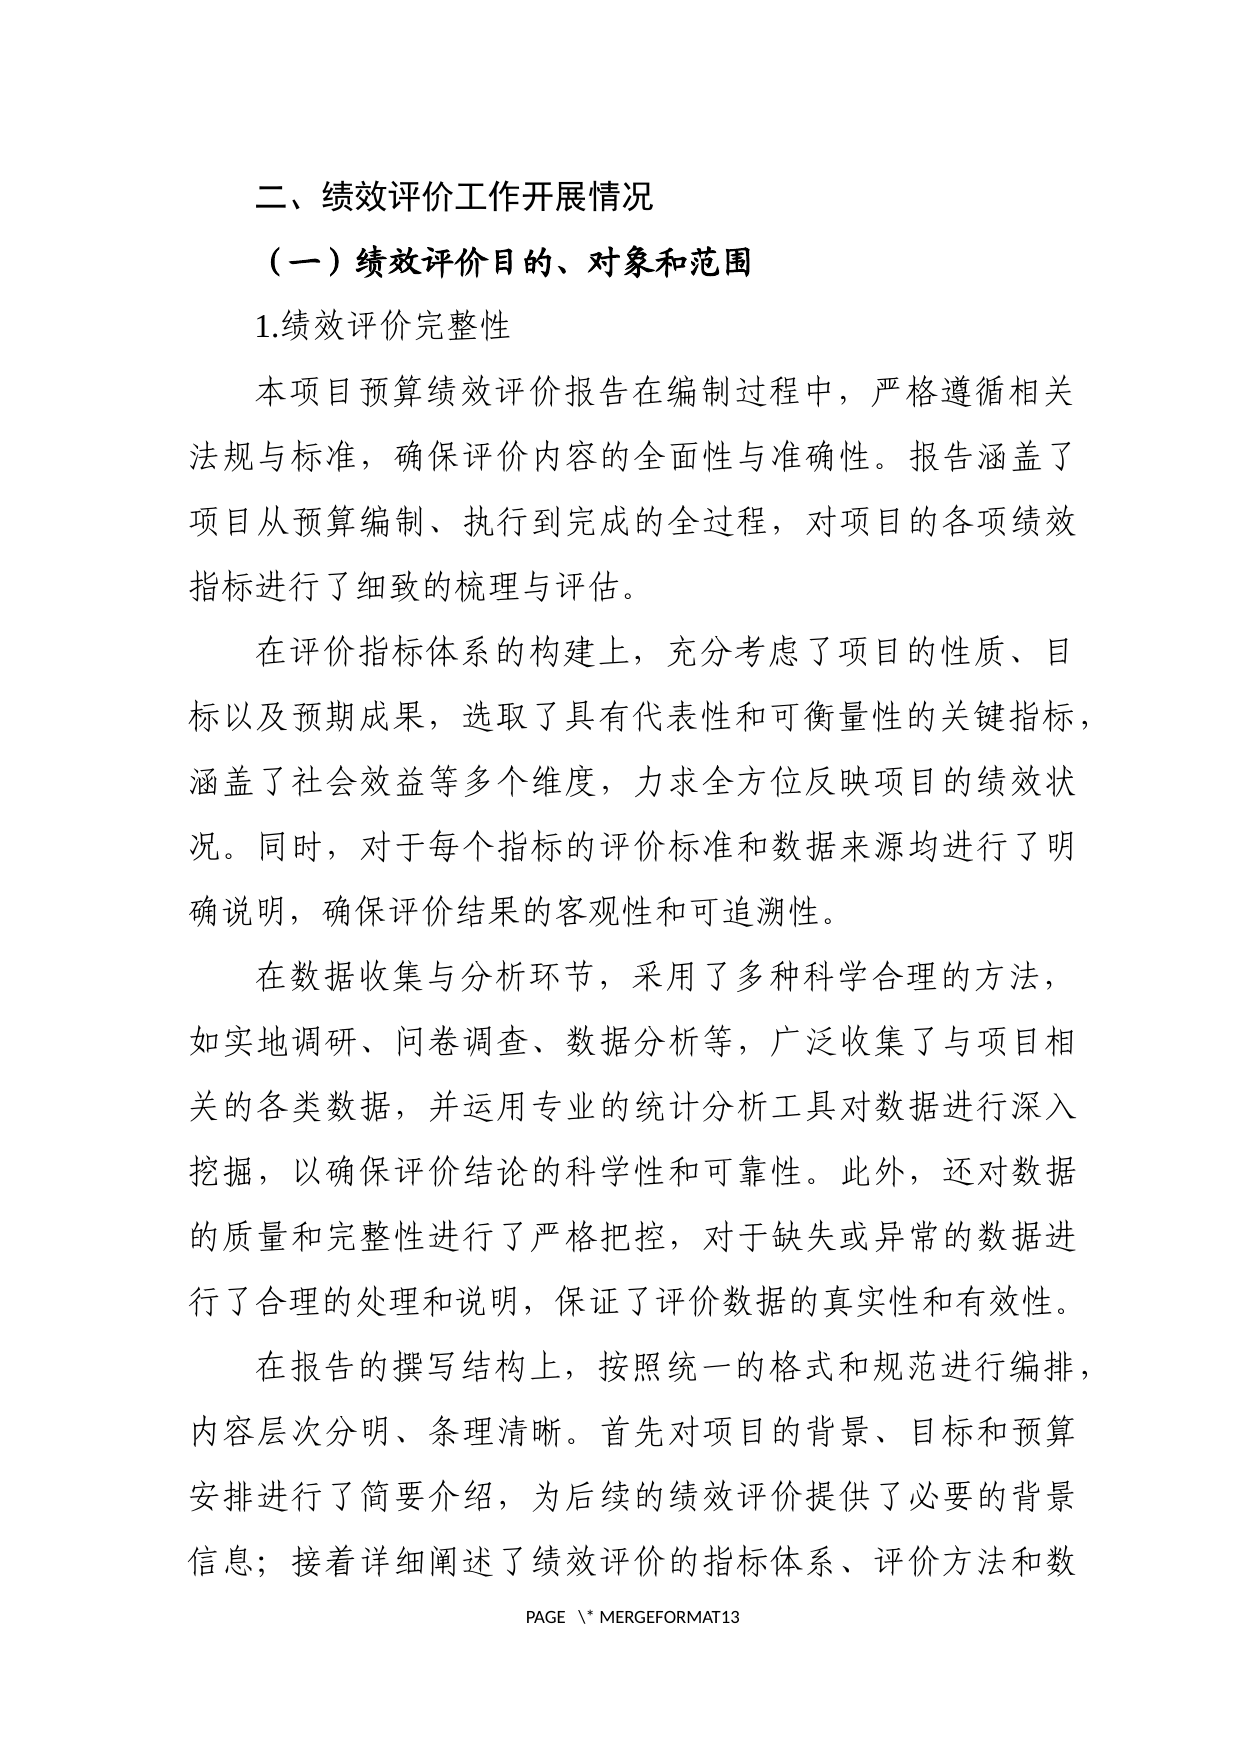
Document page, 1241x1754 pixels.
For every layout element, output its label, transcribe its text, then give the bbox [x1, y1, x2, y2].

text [187, 1332, 1078, 1592]
text 二、绩效评价工作开展情况 [187, 162, 1078, 227]
text 在数据收集与分析环节，采用了多种科学合理的方法，如实地调研、问卷调查、数据分析等，广泛收集了与项目相关的各类数据，并运用专业的统计分析工具对数据进行深入挖掘，以确保评价结论的科学性和可靠性。此外，还对数据的质量和完整性进行了严格把控，对于缺失或异常的数据进行了合理的处理和说明，保证了评价数据的真实性和有效性。 [187, 942, 1078, 1332]
text 在评价指标体系的构建上，充分考虑了项目的性质、目标以及预期成果，选取了具有代表性和可衡量性的关键指标，涵盖了社会效益等多个维度，力求全方位反映项目的绩效状况。同时，对于每个指标的评价标准和数据来源均进行了明确说明，确保评价结果的客观性和可追溯性。 [187, 617, 1078, 942]
text 本项目预算绩效评价报告在编制过程中，严格遵循相关法规与标准，确保评价内容的全面性与准确性。报告涵盖了项目从预算编制、执行到完成的全过程，对项目的各项绩效指标进行了细致的梳理与评估。 [187, 357, 1078, 617]
text （一）绩效评价目的、对象和范围 [187, 227, 1078, 292]
title 1.绩效评价完整性 [187, 292, 1078, 357]
